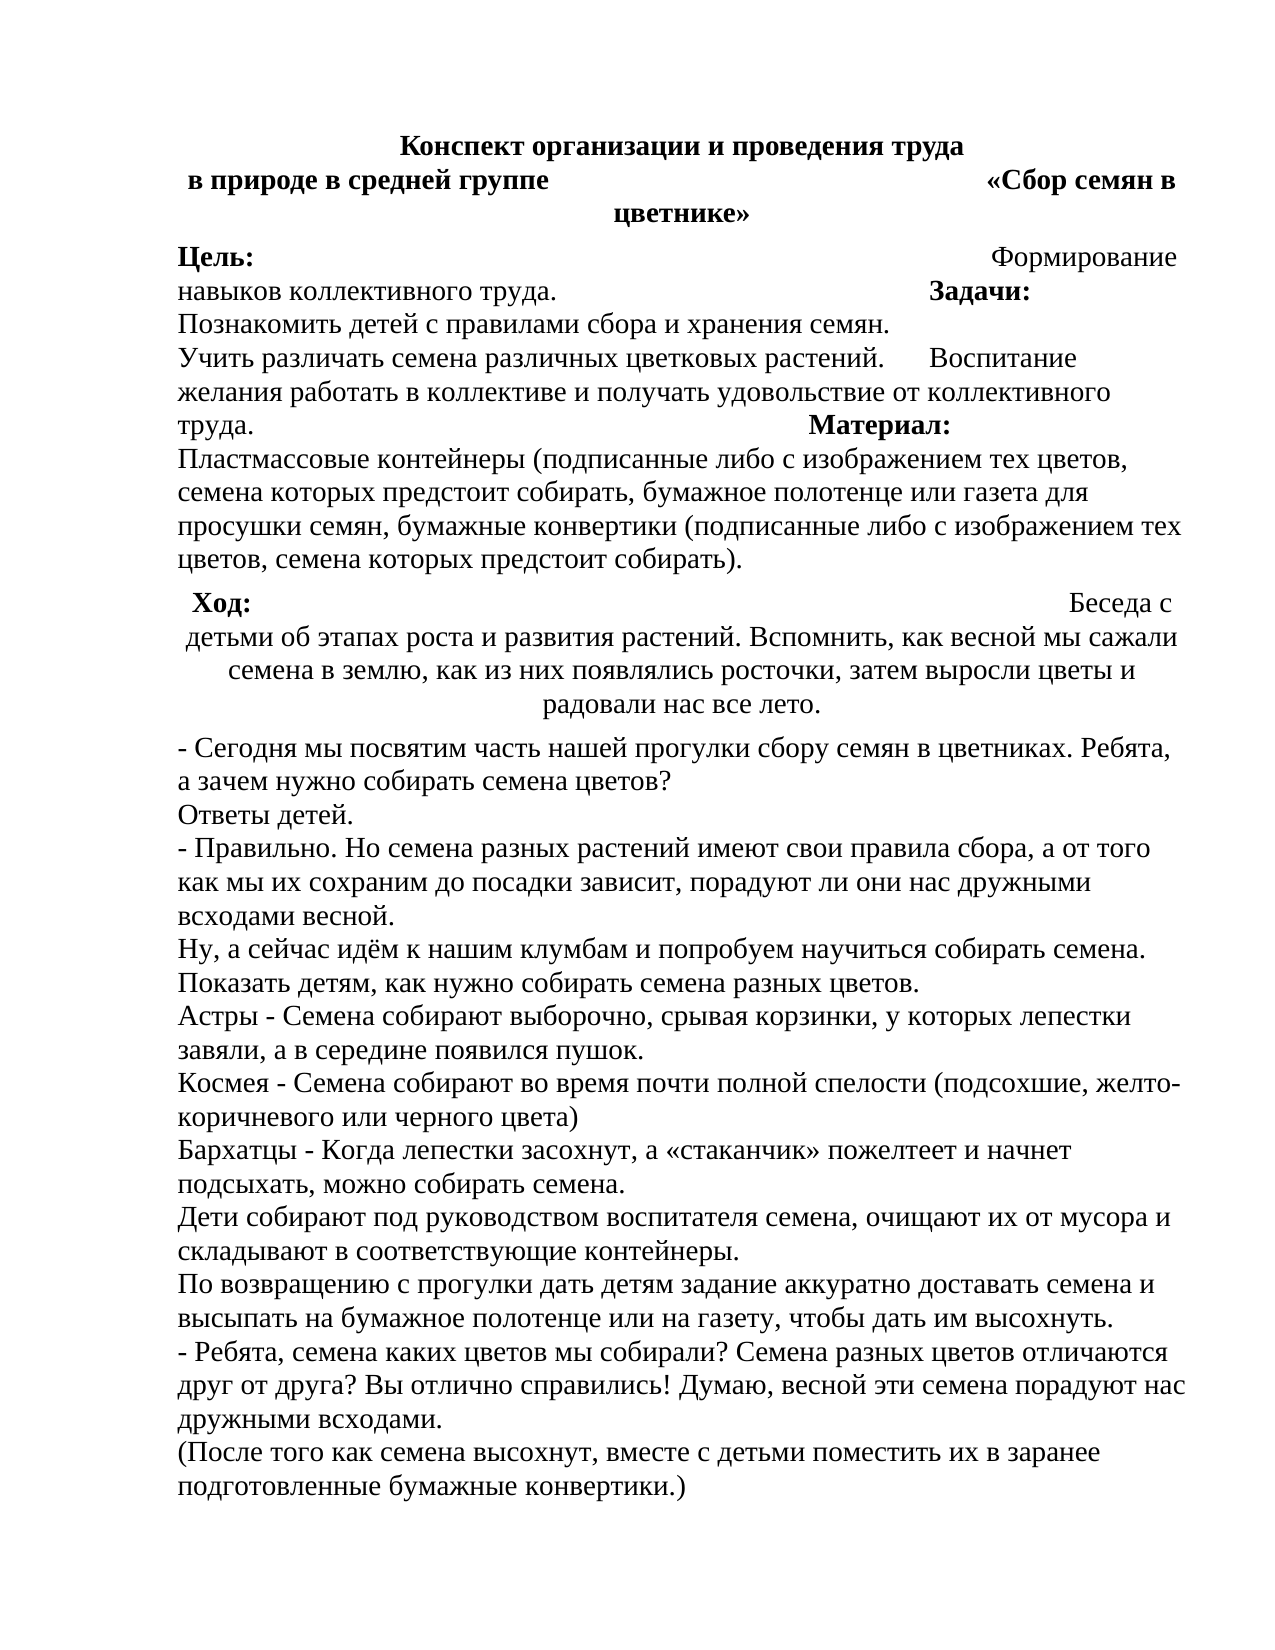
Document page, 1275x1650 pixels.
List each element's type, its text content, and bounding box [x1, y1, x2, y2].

text Космея - Семена собирают во время почти полной спелости (подсохшие, желто-коричневого или черного цвета) [177, 1065, 1186, 1132]
text Конспект организации и проведения труда в природе в средней группе «Сбор семян в цветнике» [177, 128, 1186, 229]
text Бархатцы - Когда лепестки засохнут, а «стаканчик» пожелтеет и начнет подсыхать, можно собирать семена. [177, 1132, 1186, 1199]
text Дети собирают под руководством воспитателя семена, очищают их от мусора и складывают в соответствующие контейнеры. [177, 1199, 1186, 1267]
text Ну, а сейчас идём к нашим клумбам и попробуем научиться собирать семена. Показать детям, как нужно собирать семена разных цветов. [177, 931, 1186, 998]
text - Правильно. Но семена разных растений имеют свои правила сбора, а от того как мы их сохраним до посадки зависит, порадуют ли они нас дружными всходами весной. [177, 831, 1186, 931]
text - Ребята, семена каких цветов мы собирали? Семена разных цветов отличаются друг от друга? Вы отлично справились! Думаю, весной эти семена порадуют нас дружными всходами. [177, 1334, 1186, 1434]
text Астры - Семена собирают выборочно, срывая корзинки, у которых лепестки завяли, а в середине появился пушок. [177, 998, 1186, 1065]
text По возвращению с прогулки дать детям задание аккуратно доставать семена и высыпать на бумажное полотенце или на газету, чтобы дать им высохнуть. [177, 1267, 1186, 1334]
text (После того как семена высохнут, вместе с детьми поместить их в заранее подготовленные бумажные конвертики.) [177, 1434, 1186, 1501]
text - Сегодня мы посвятим часть нашей прогулки сбору семян в цветниках. Ребята, а зачем нужно собирать семена цветов? [177, 730, 1186, 797]
text Ответы детей. [177, 797, 1186, 831]
text Цель: Формирование навыков коллективного труда. Задачи: Познакомить детей с правилами сбора и хранения семян. Учить различать семена различных цветковых растений. Воспитание желания работать в коллективе и получать удовольствие от коллективного труда. Материал: Пластмассовые контейнеры (подписанные либо с изображением тех цветов, семена которых предстоит собирать, бумажное полотенце или газета для просушки семян, бумажные конвертики (подписанные либо с изображением тех цветов, семена которых предстоит собирать). [177, 239, 1186, 575]
text Ход: Беседа с детьми об этапах роста и развития растений. Вспомнить, как весной мы сажали семена в землю, как из них появлялись росточки, затем выросли цветы и радовали нас все лето. [177, 585, 1186, 719]
